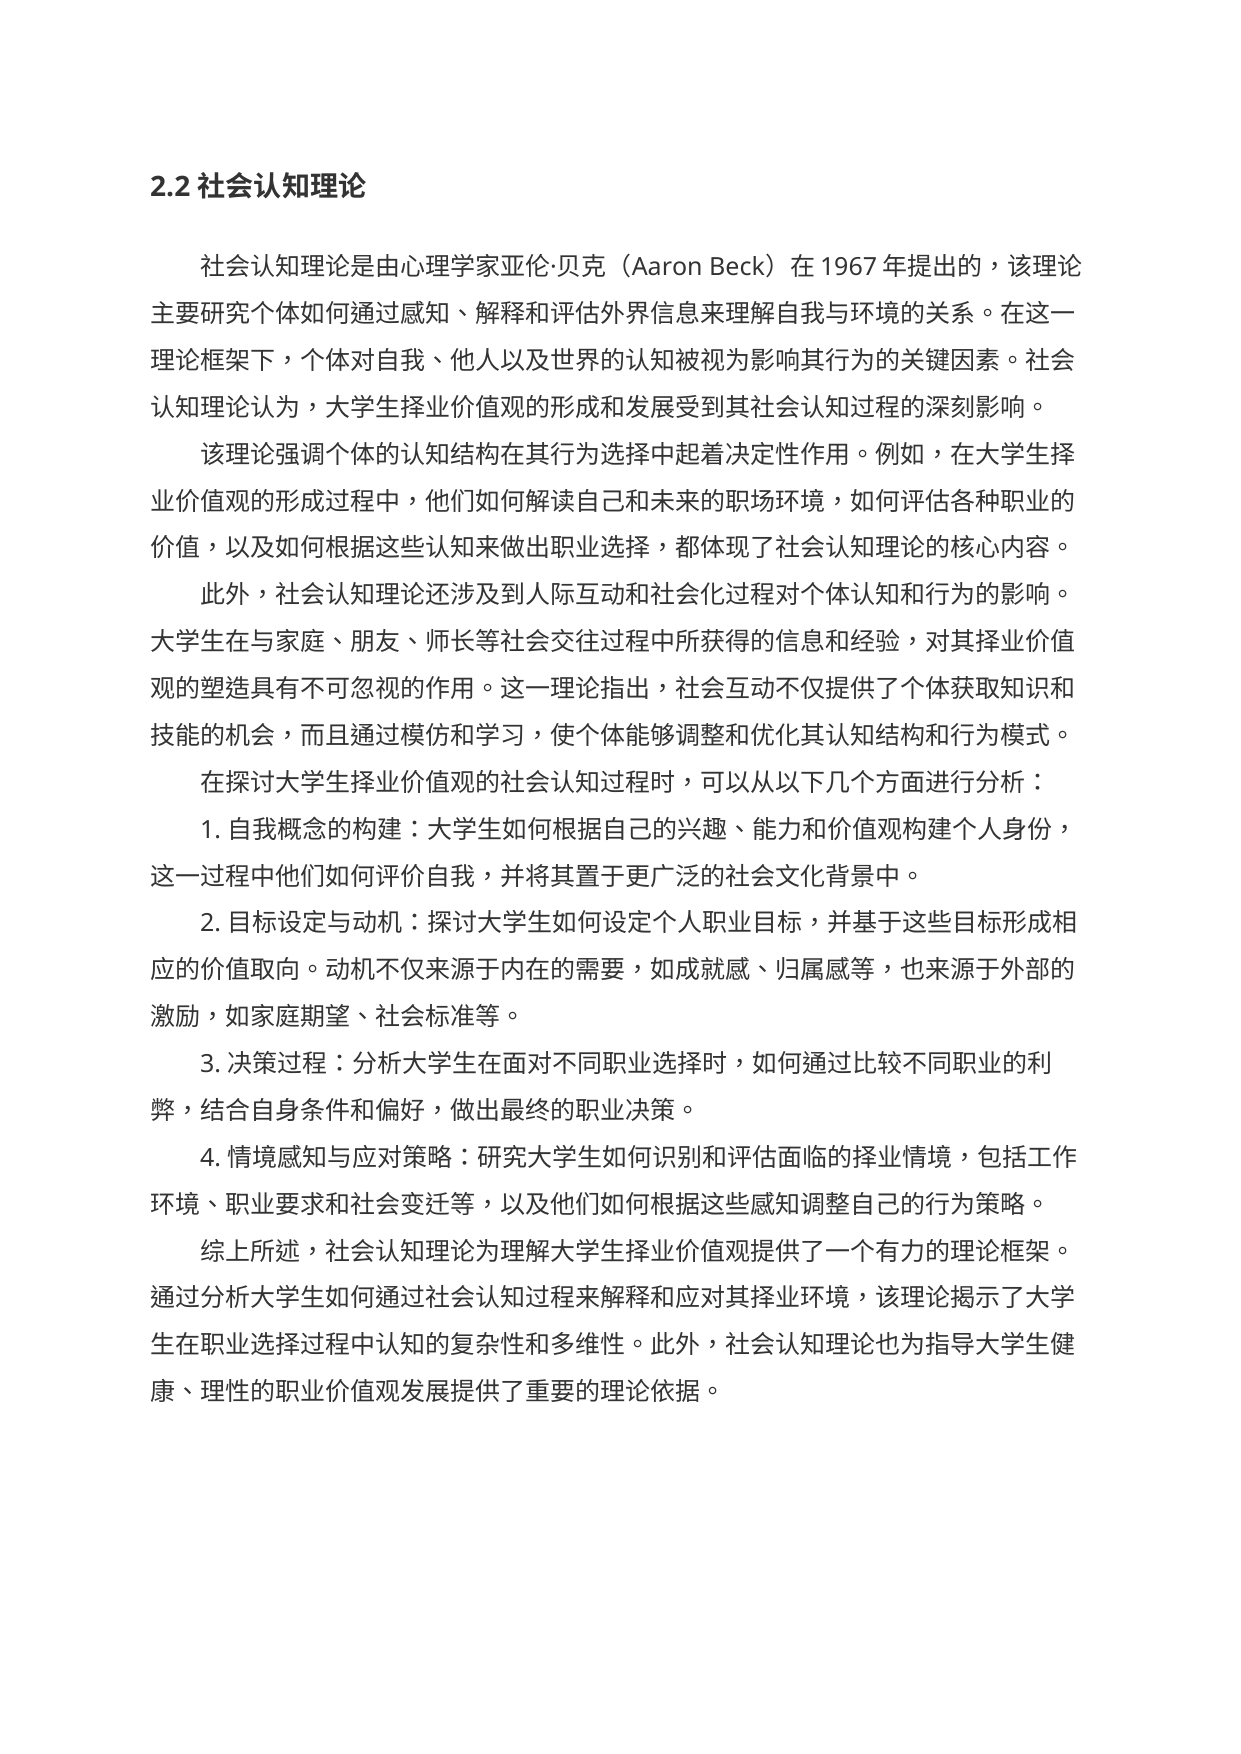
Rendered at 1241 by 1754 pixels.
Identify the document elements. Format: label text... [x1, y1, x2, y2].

subtitle 2.2 社会认知理论 [150, 150, 1090, 205]
text 该理论强调个体的认知结构在其行为选择中起着决定性作用。例如，在大学生择业价值观的形成过程中，他们如何解读自己和未来的职场环境，如何评估各种职业的价值，以及如何根据这些认知来做出职业选择，都体现了社会认知理论的核心内容。 [150, 423, 1090, 564]
text 在探讨大学生择业价值观的社会认知过程时，可以从以下几个方面进行分析： [150, 752, 1090, 798]
text 此外，社会认知理论还涉及到人际互动和社会化过程对个体认知和行为的影响。大学生在与家庭、朋友、师长等社会交往过程中所获得的信息和经验，对其择业价值观的塑造具有不可忽视的作用。这一理论指出，社会互动不仅提供了个体获取知识和技能的机会，而且通过模仿和学习，使个体能够调整和优化其认知结构和行为模式。 [150, 564, 1090, 752]
text 2. 目标设定与动机：探讨大学生如何设定个人职业目标，并基于这些目标形成相应的价值取向。动机不仅来源于内在的需要，如成就感、归属感等，也来源于外部的激励，如家庭期望、社会标准等。 [150, 892, 1090, 1033]
text 3. 决策过程：分析大学生在面对不同职业选择时，如何通过比较不同职业的利弊，结合自身条件和偏好，做出最终的职业决策。 [150, 1033, 1090, 1127]
text 社会认知理论是由心理学家亚伦·贝克（Aaron Beck）在1967年提出的，该理论主要研究个体如何通过感知、解释和评估外界信息来理解自我与环境的关系。在这一理论框架下，个体对自我、他人以及世界的认知被视为影响其行为的关键因素。社会认知理论认为，大学生择业价值观的形成和发展受到其社会认知过程的深刻影响。 [150, 236, 1090, 423]
text 1. 自我概念的构建：大学生如何根据自己的兴趣、能力和价值观构建个人身份，这一过程中他们如何评价自我，并将其置于更广泛的社会文化背景中。 [150, 798, 1090, 892]
text 4. 情境感知与应对策略：研究大学生如何识别和评估面临的择业情境，包括工作环境、职业要求和社会变迁等，以及他们如何根据这些感知调整自己的行为策略。 [150, 1127, 1090, 1220]
text 综上所述，社会认知理论为理解大学生择业价值观提供了一个有力的理论框架。通过分析大学生如何通过社会认知过程来解释和应对其择业环境，该理论揭示了大学生在职业选择过程中认知的复杂性和多维性。此外，社会认知理论也为指导大学生健康、理性的职业价值观发展提供了重要的理论依据。 [150, 1220, 1090, 1408]
